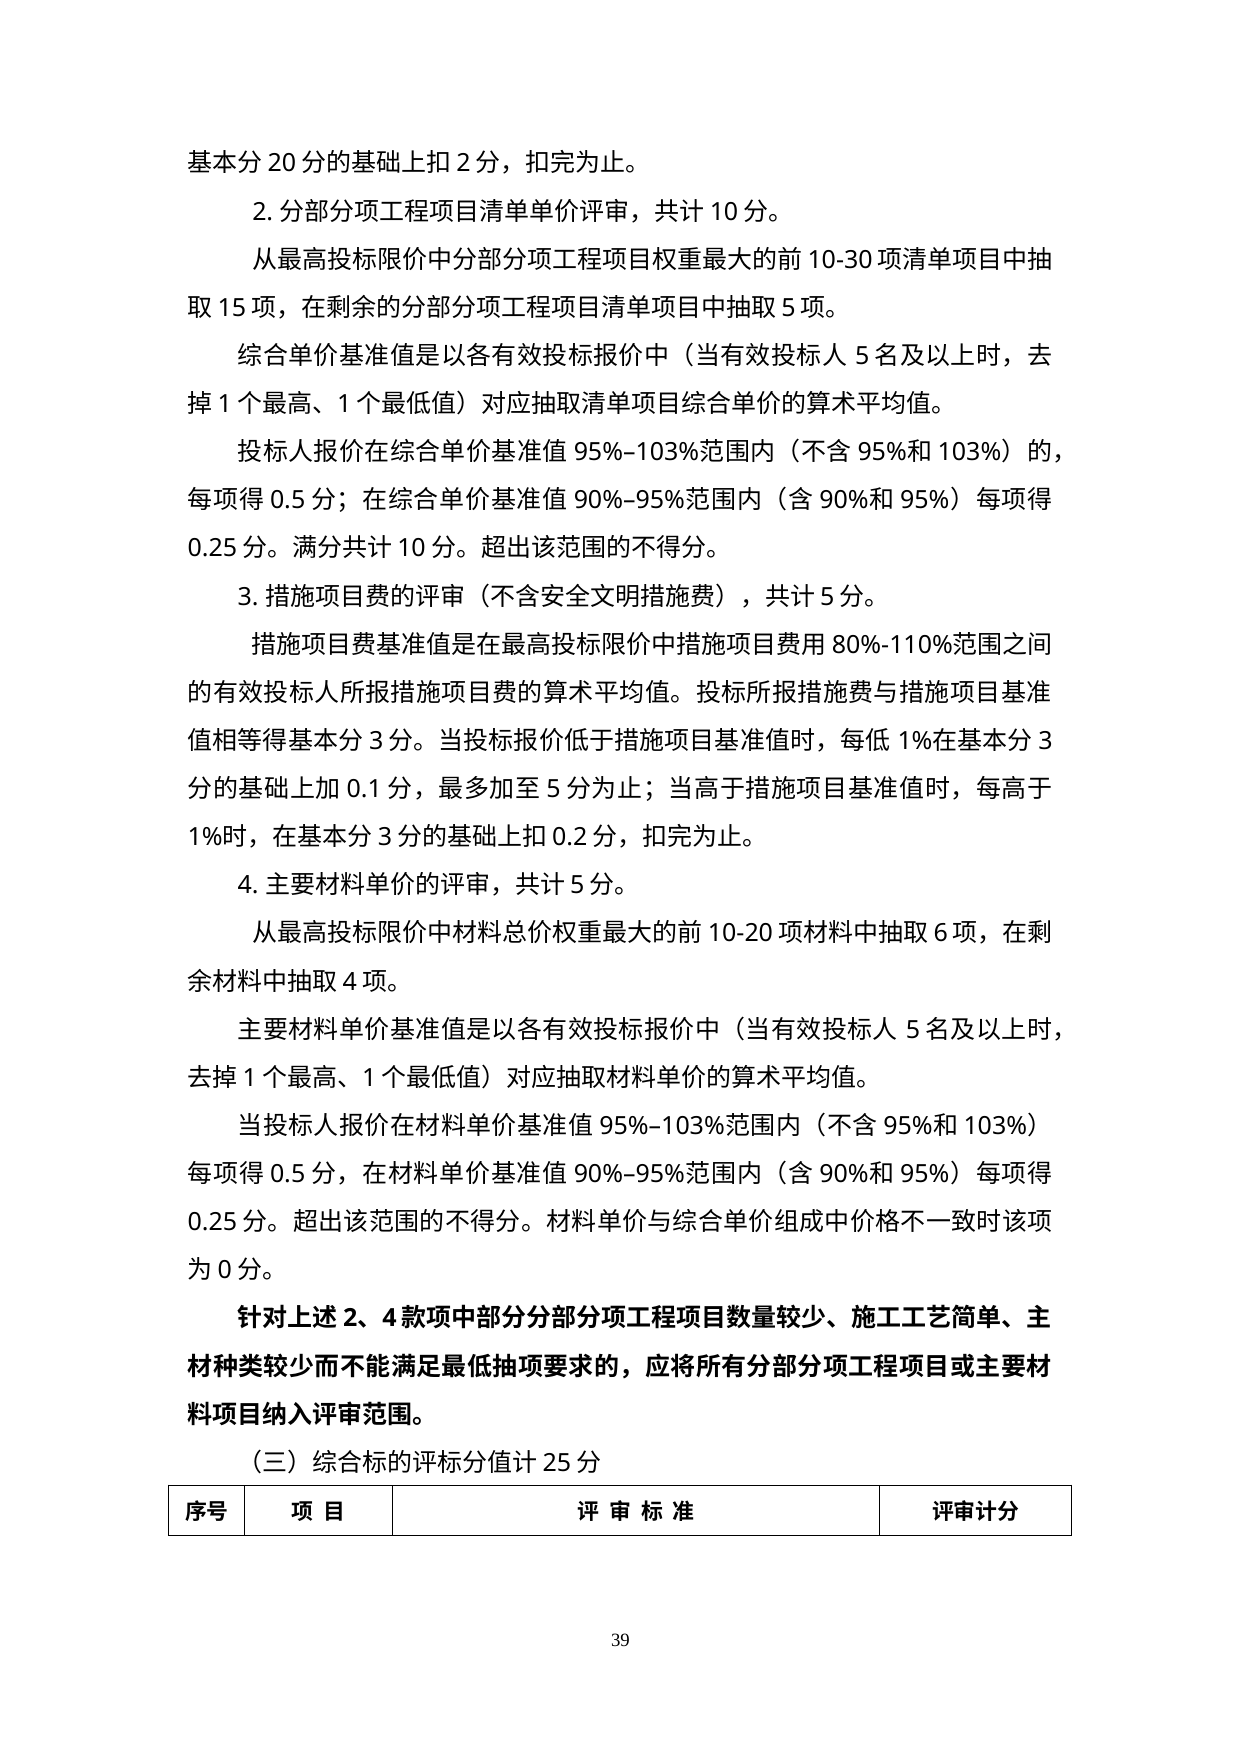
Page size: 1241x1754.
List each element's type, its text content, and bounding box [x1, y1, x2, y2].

text 从最高投标限价中材料总价权重最大的前10-20项材料中抽取6项，在剩余材料中抽取4项。 [187, 907, 1053, 1003]
text 针对上述2、4款项中部分分部分项工程项目数量较少、施工工艺简单、主材种类较少而不能满足最低抽项要求的，应将所有分部分项工程项目或主要材料项目纳入评审范围。 [187, 1292, 1053, 1436]
text 2. 分部分项工程项目清单单价评审，共计10分。 [187, 185, 1053, 233]
text 综合单价基准值是以各有效投标报价中（当有效投标人5名及以上时，去掉1个最高、1个最低值）对应抽取清单项目综合单价的算术平均值。 [187, 329, 1053, 426]
table_header 项 目 [245, 1486, 392, 1535]
text 从最高投标限价中分部分项工程项目权重最大的前10-30项清单项目中抽取15项，在剩余的分部分项工程项目清单项目中抽取5项。 [187, 233, 1053, 329]
text （三）综合标的评标分值计25分 [187, 1436, 1053, 1484]
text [187, 137, 1053, 185]
text 当投标人报价在材料单价基准值95%–103%范围内（不含95%和103%）每项得0.5分，在材料单价基准值90%–95%范围内（含90%和95%）每项得0.25分。超出该范围的不得分。材料单价与综合单价组成中价格不一致时该项为0分。 [187, 1099, 1053, 1292]
table_header 评审计分 [880, 1486, 1071, 1535]
text 投标人报价在综合单价基准值95%–103%范围内（不含95%和103%）的，每项得0.5分；在综合单价基准值90%–95%范围内（含90%和95%）每项得0.25分。满分共计10分。超出该范围的不得分。 [187, 426, 1053, 570]
text 措施项目费基准值是在最高投标限价中措施项目费用80%-110%范围之间的有效投标人所报措施项目费的算术平均值。投标所报措施费与措施项目基准值相等得基本分3分。当投标报价低于措施项目基准值时，每低1%在基本分3分的基础上加0.1分，最多加至5分为止；当高于措施项目基准值时，每高于1%时，在基本分3分的基础上扣0.2分，扣完为止。 [187, 618, 1053, 859]
text 3. 措施项目费的评审（不含安全文明措施费），共计5分。 [187, 570, 1053, 618]
table_header 评 审 标 准 [393, 1486, 879, 1535]
text 4. 主要材料单价的评审，共计5分。 [187, 859, 1053, 907]
table_header 序号 [169, 1486, 244, 1535]
text 主要材料单价基准值是以各有效投标报价中（当有效投标人5名及以上时，去掉1个最高、1个最低值）对应抽取材料单价的算术平均值。 [187, 1003, 1053, 1099]
